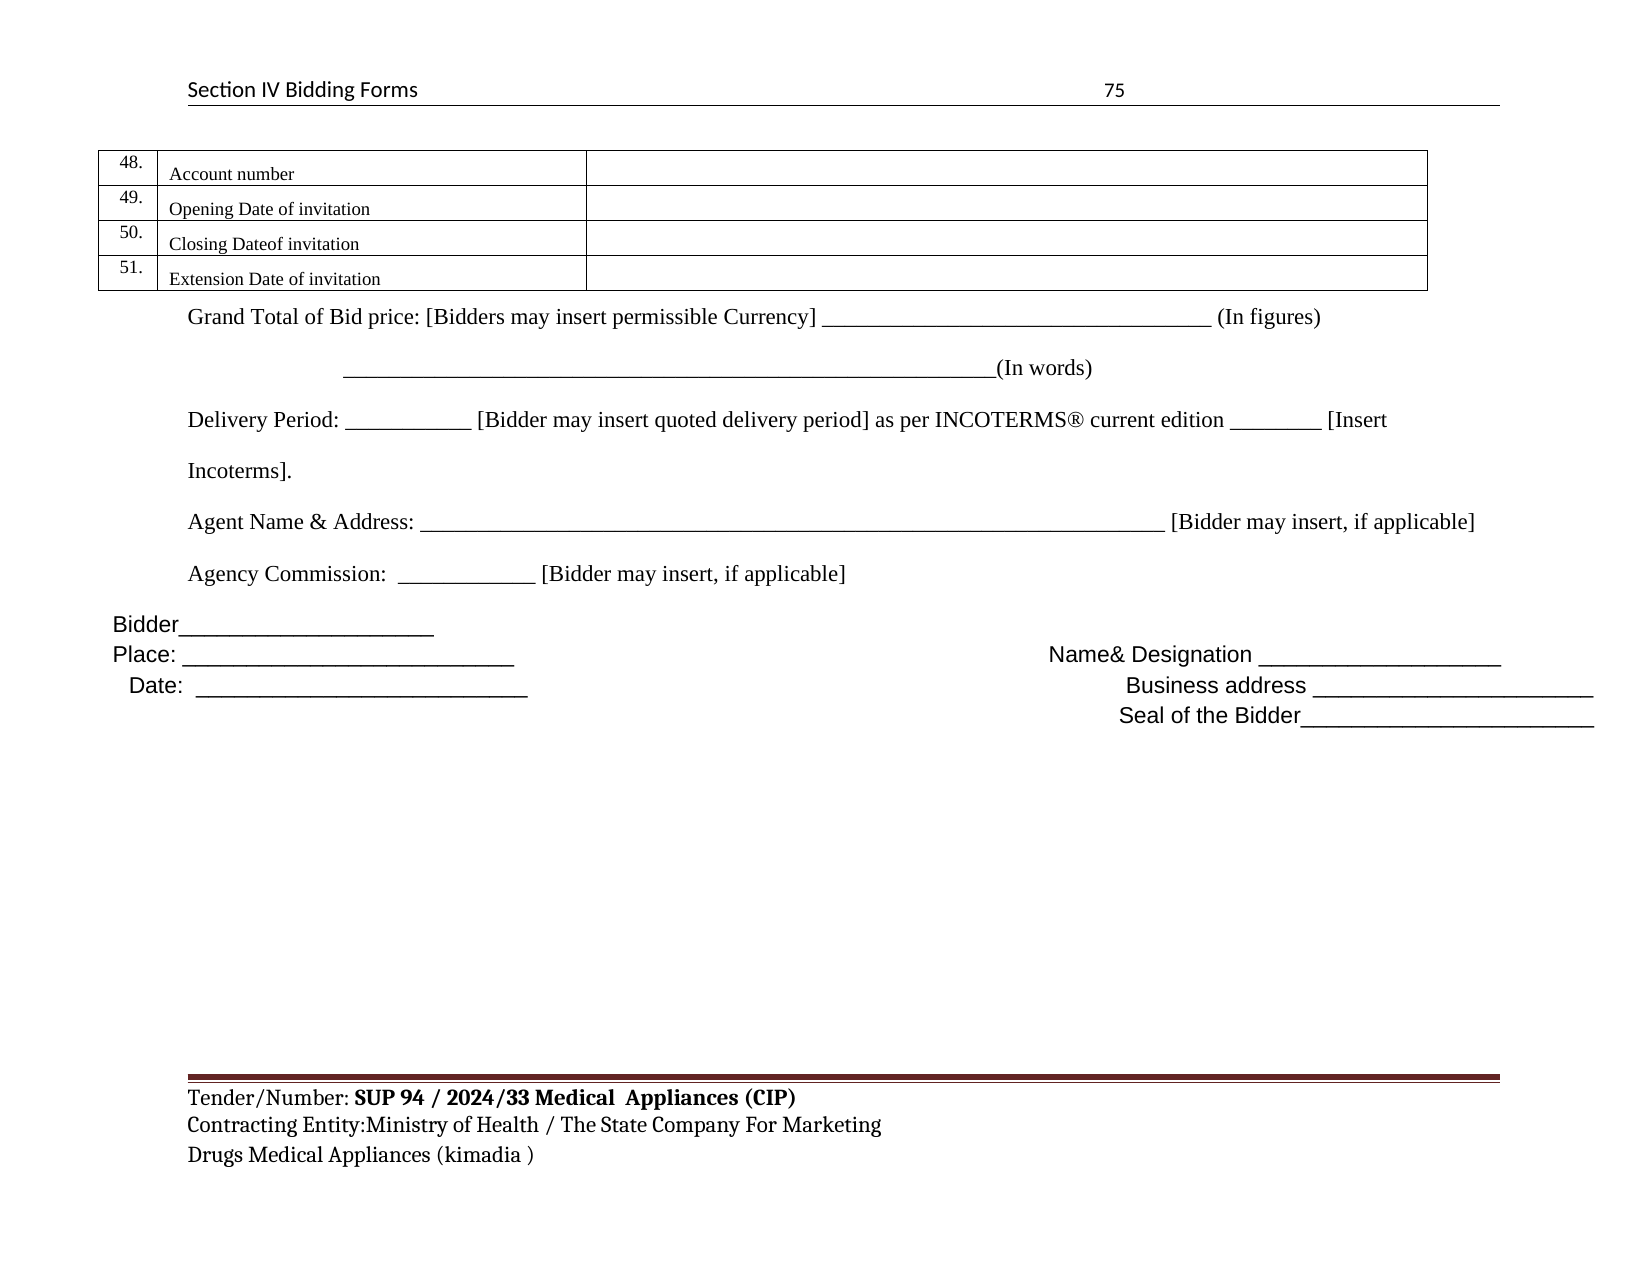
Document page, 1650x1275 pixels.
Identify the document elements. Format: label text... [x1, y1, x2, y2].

table_cell Account number [158, 151, 586, 185]
text Date: __________________________ Business address ______________________ Seal of the Bidder_______________________ [112, 672, 1594, 728]
text Agency Commission: ____________ [Bidder may insert, if applicable] [187, 560, 1500, 586]
table_cell [587, 256, 1427, 289]
table_cell Opening Date of invitation [158, 186, 586, 220]
table_cell Extension Date of invitation [158, 256, 586, 289]
table_cell [99, 186, 157, 220]
table_cell [587, 186, 1427, 220]
table_cell Closing Dateof invitation [158, 221, 586, 255]
text Grand Total of Bid price: [Bidders may insert permissible Currency] __________________________________ (In figures) [187, 303, 1500, 329]
text Agent Name & Address: _________________________________________________________________ [Bidder may insert, if applicable] [187, 508, 1500, 535]
text Incoterms]. [187, 457, 1500, 483]
text Bidder____________________ [112, 611, 1500, 638]
text Place: __________________________ Name& Designation ___________________ [112, 641, 1594, 668]
table_cell [587, 221, 1427, 255]
table_cell [99, 221, 157, 255]
table_cell [587, 151, 1427, 185]
text Delivery Period: ___________ [Bidder may insert quoted delivery period] as per INCOTERMS® current edition ________ [Insert [187, 406, 1500, 432]
text _________________________________________________________(In words) [187, 354, 1500, 381]
table_cell [99, 256, 157, 289]
table_cell [99, 151, 157, 185]
